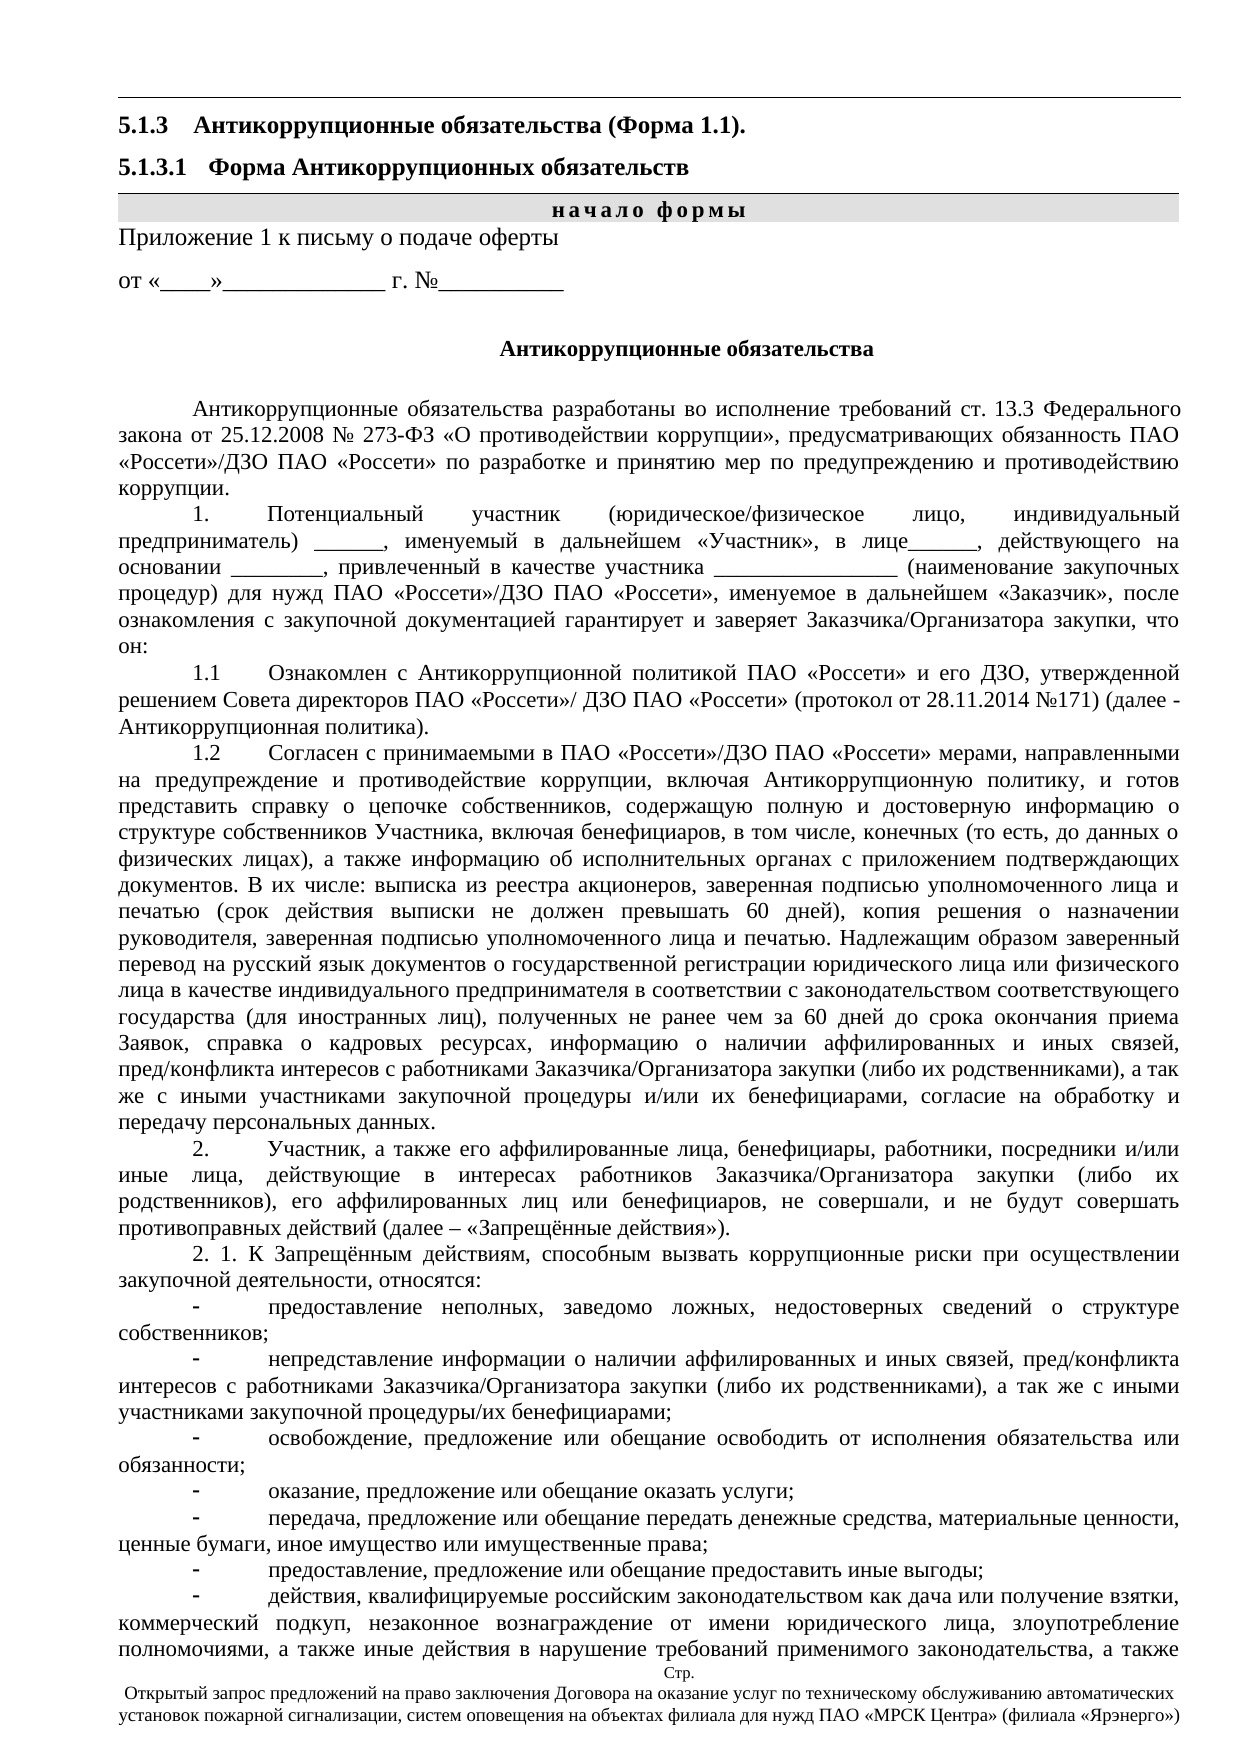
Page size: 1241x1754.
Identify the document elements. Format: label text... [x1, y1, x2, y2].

list освобождение, предложение или обещание освободить от исполнения обязательства или обязанности; [118, 1424, 1181, 1477]
subtitle Антикоррупционные обязательства (Форма 1.1). [118, 111, 1181, 139]
list предоставление, предложение или обещание предоставить иные выгоды; [118, 1556, 1181, 1583]
text начало формы [118, 194, 1179, 222]
text Антикоррупционные обязательства разработаны во исполнение требований ст. 13.3 Федерального закона от 25.12.2008 № 273-ФЗ «О противодействии коррупции», предусматривающих обязанность ПАО «Россети»/ДЗО ПАО «Россети» по разработке и принятию мер по предупреждению и противодействию коррупции. [118, 395, 1181, 500]
text 2. 1. К Запрещённым действиям, способным вызвать коррупционные риски при осуществлении закупочной деятельности, относятся: [118, 1240, 1181, 1293]
text от «____»_____________ г. №__________ [118, 266, 1181, 294]
list предоставление неполных, заведомо ложных, недостоверных сведений о структуре собственников; [118, 1293, 1181, 1345]
text Антикоррупционные обязательства [118, 335, 1181, 361]
list оказание, предложение или обещание оказать услуги; [118, 1477, 1181, 1503]
text Приложение 1 к письму о подаче оферты [118, 222, 1181, 251]
list Согласен с принимаемыми в ПАО «Россети»/ДЗО ПАО «Россети» мерами, направленными на предупреждение и противодействие коррупции, включая Антикоррупционную политику, и готов представить справку о цепочке собственников, содержащую полную и достоверную информацию о структуре собственников Участника, включая бенефициаров, в том числе, конечных (то есть, до данных о физических лицах), а также информацию об исполнительных органах с приложением подтверждающих документов. В их числе: выписка из реестра акционеров, заверенная подписью уполномоченного лица и печатью (срок действия выписки не должен превышать 60 дней), копия решения о назначении руководителя, заверенная подписью уполномоченного лица и печатью. Надлежащим образом заверенный перевод на русский язык документов о государственной регистрации юридического лица или физического лица в качестве индивидуального предпринимателя в соответствии с законодательством соответствующего государства (для иностранных лиц), полученных не ранее чем за 60 дней до срока окончания приема Заявок, справка о кадровых ресурсах, информацию о наличии аффилированных и иных связей, пред/конфликта интересов с работниками Заказчика/Организатора закупки (либо их родственниками), а так же с иными участниками закупочной процедуры и/или их бенефициарами, согласие на обработку и передачу персональных данных. [118, 739, 1181, 1134]
list передача, предложение или обещание передать денежные средства, материальные ценности, ценные бумаги, иное имущество или имущественные права; [118, 1503, 1181, 1556]
list Потенциальный участник (юридическое/физическое лицо, индивидуальный предприниматель) ______, именуемый в дальнейшем «Участник», в лице______, действующего на основании ________, привлеченный в качестве участника ________________ (наименование закупочных процедур) для нужд ПАО «Россети»/ДЗО ПАО «Россети», именуемое в дальнейшем «Заказчик», после ознакомления с закупочной документацией гарантирует и заверяет Заказчика/Организатора закупки, что он: [118, 500, 1181, 658]
list Участник, а также его аффилированные лица, бенефициары, работники, посредники и/или иные лица, действующие в интересах работников Заказчика/Организатора закупки (либо их родственников), его аффилированных лиц или бенефициаров, не совершали, и не будут совершать противоправных действий (далее – «Запрещённые действия»). [118, 1134, 1181, 1240]
list непредставление информации о наличии аффилированных и иных связей, пред/конфликта интересов с работниками Заказчика/Организатора закупки (либо их родственниками), а так же с иными участниками закупочной процедуры/их бенефициарами; [118, 1345, 1181, 1424]
subtitle Форма Антикоррупционных обязательств [118, 152, 1181, 181]
text 1.1 Ознакомлен с Антикоррупционной политикой ПАО «Россети» и его ДЗО, утвержденной решением Совета директоров ПАО «Россети»/ ДЗО ПАО «Россети» (протокол от 28.11.2014 №171) (далее - Антикоррупционная политика). [118, 658, 1181, 739]
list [118, 1583, 1181, 1662]
